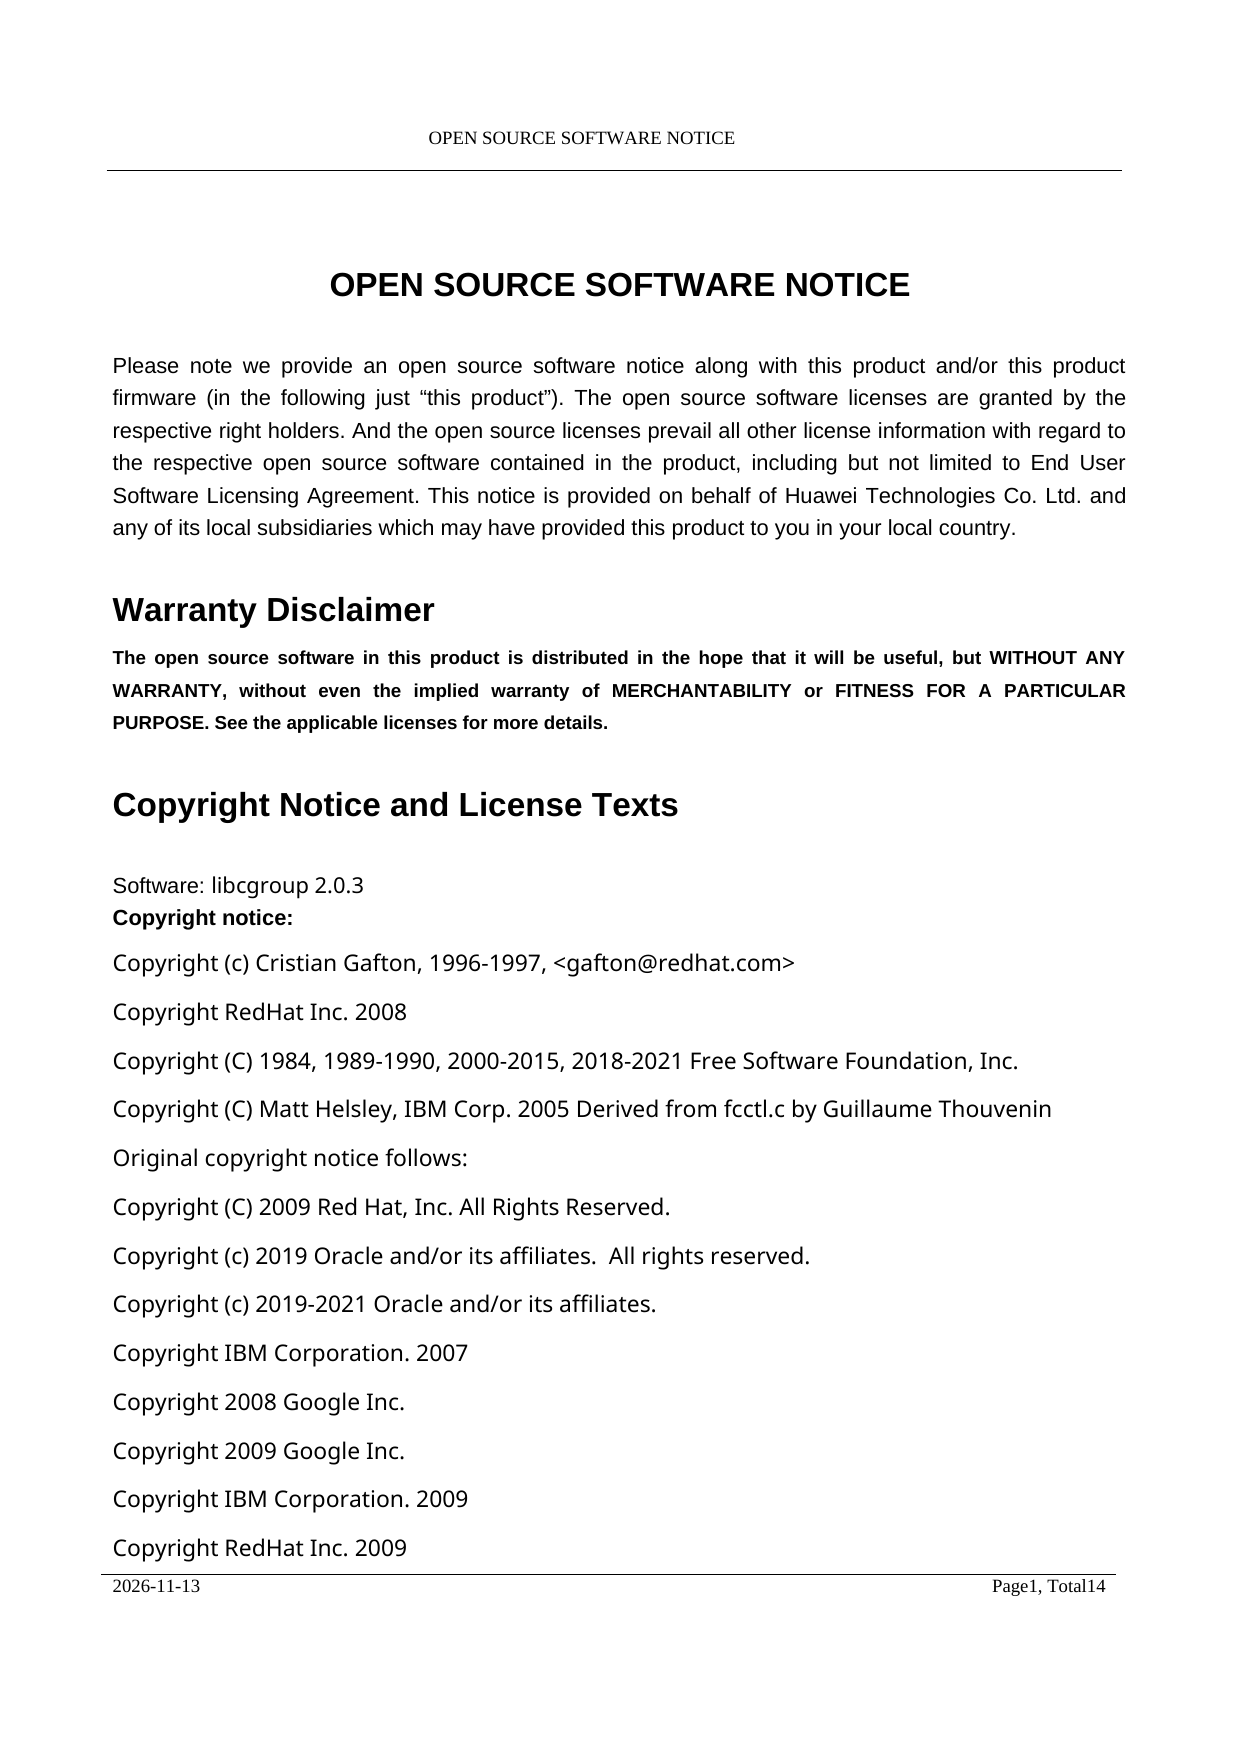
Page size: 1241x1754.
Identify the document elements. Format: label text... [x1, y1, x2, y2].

text The open source software in this product is distributed in the hope that it will be useful, but WITHOUT ANY WARRANTY, without even the implied warranty of MERCHANTABILITY or FITNESS FOR A PARTICULAR PURPOSE. See the applicable licenses for more details. [112, 641, 1128, 739]
text OPEN SOURCE SOFTWARE NOTICE [112, 251, 1128, 316]
text Copyright notice: [112, 901, 1128, 934]
text Please note we provide an open source software notice along with this product and/or this product firmware (in the following just “this product”). The open source software licenses are granted by the respective right holders. And the open source licenses prevail all other license information with regard to the respective open source software contained in the product, including but not limited to End User Software Licensing Agreement. This notice is provided on behalf of Huawei Technologies Co. Ltd. and any of its local subsidiaries which may have provided this product to you in your local country. [112, 349, 1128, 544]
text Warranty Disclaimer [112, 576, 1128, 641]
text Copyright Notice and License Texts [112, 771, 1128, 836]
text Software: libcgroup 2.0.3 [112, 869, 1128, 901]
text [112, 947, 1128, 1564]
